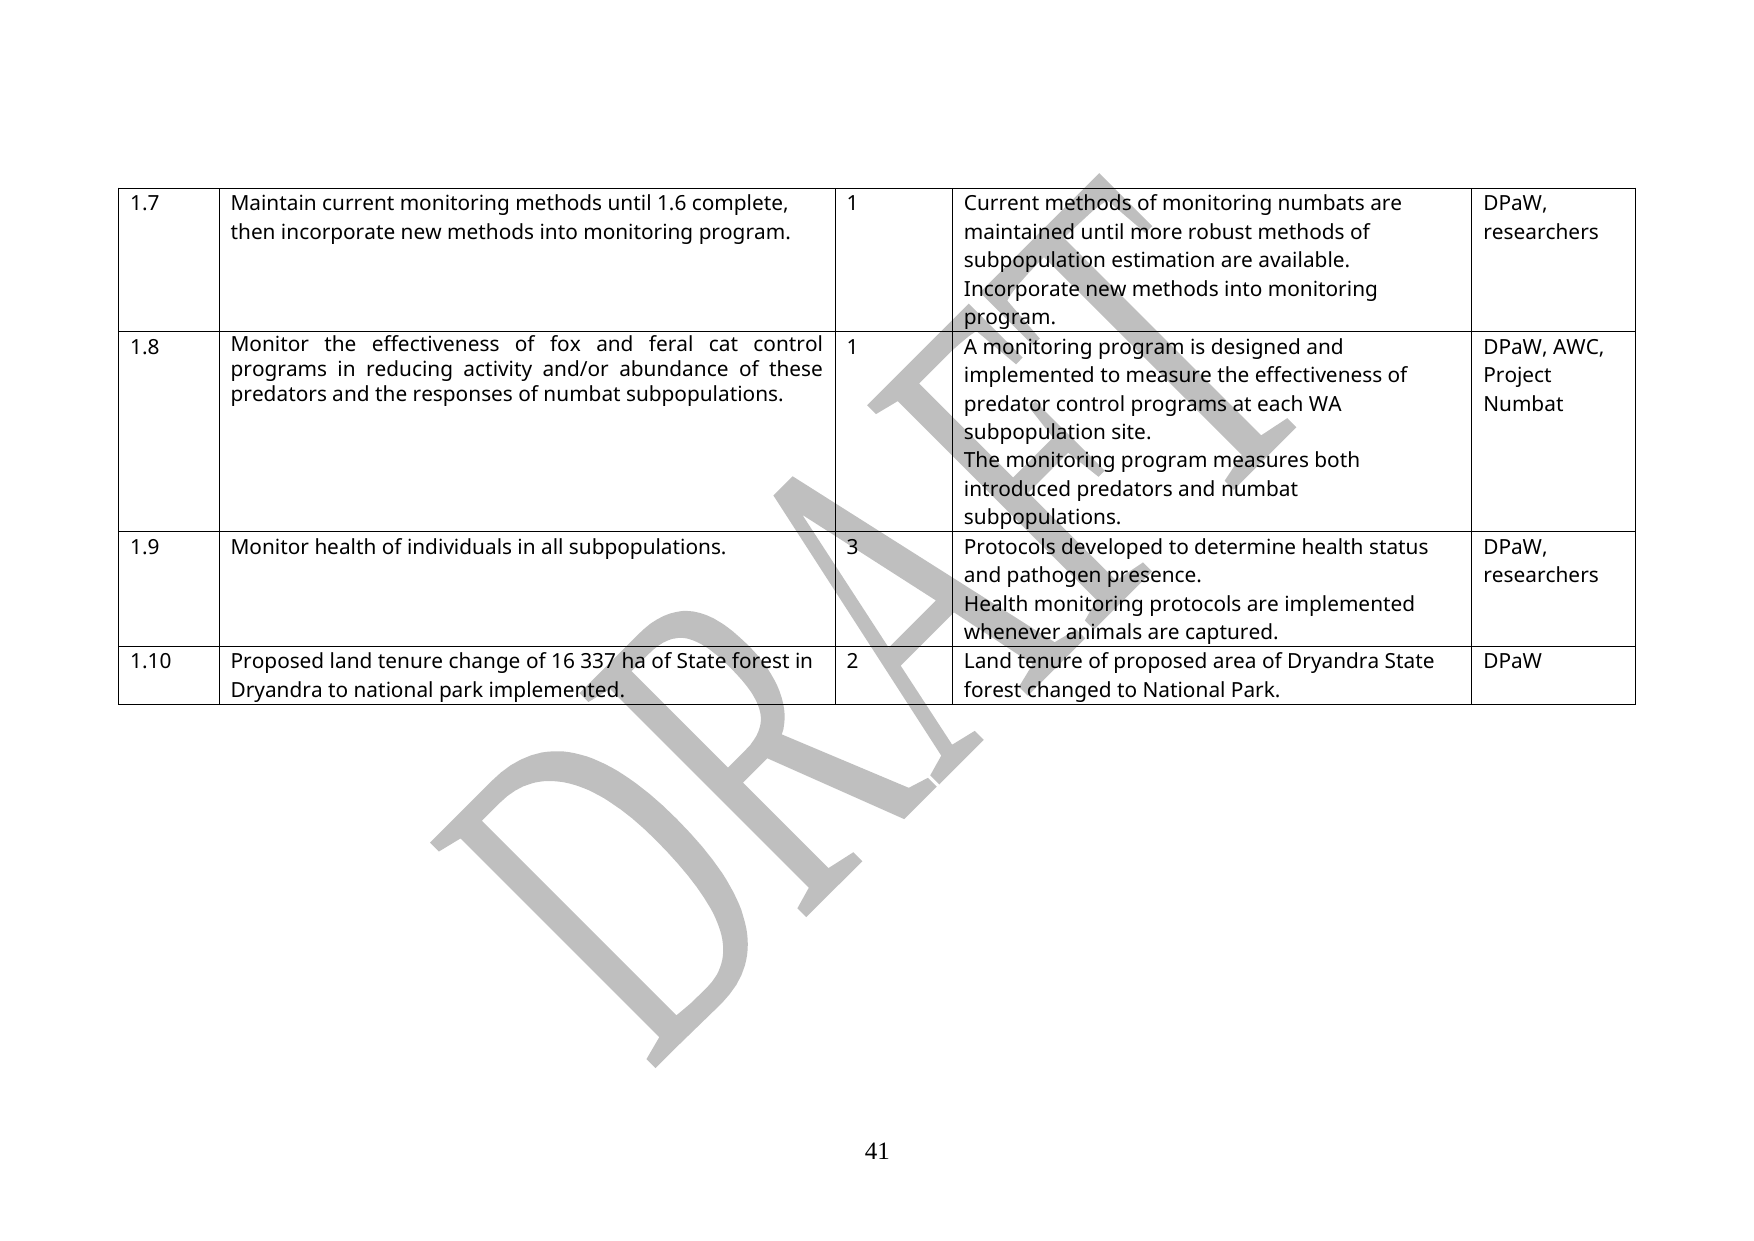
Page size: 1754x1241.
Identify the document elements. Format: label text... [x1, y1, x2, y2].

table_cell Monitor the effectiveness of fox and feral cat control programs in reducing activity and/or abundance of these predators and the responses of numbat subpopulations. [220, 332, 835, 531]
table_cell DPaW, researchers [1472, 532, 1635, 646]
table_cell 1 [836, 189, 952, 331]
table_cell 1.10 [119, 647, 219, 703]
table_cell 1 [836, 332, 952, 531]
table_cell Maintain current monitoring methods until 1.6 complete, then incorporate new methods into monitoring program. [220, 189, 835, 331]
table_cell 1.7 [119, 189, 219, 331]
table_cell 1.8 [119, 332, 219, 531]
table_cell Protocols developed to determine health status and pathogen presence. Health monitoring protocols are implemented whenever animals are captured. [953, 532, 1471, 646]
table_cell Proposed land tenure change of 16 337 ha of State forest in Dryandra to national park implemented. [220, 647, 835, 703]
table_cell DPaW, AWC, Project Numbat [1472, 332, 1635, 531]
table_cell DPaW [1472, 647, 1635, 703]
table_cell DPaW, researchers [1472, 189, 1635, 331]
table_cell 1.9 [119, 532, 219, 646]
table_cell 2 [836, 647, 952, 703]
table_cell Current methods of monitoring numbats are maintained until more robust methods of subpopulation estimation are available. Incorporate new methods into monitoring program. [953, 189, 1471, 331]
table_cell 3 [836, 532, 952, 646]
table_cell Monitor health of individuals in all subpopulations. [220, 532, 835, 646]
table_cell A monitoring program is designed and implemented to measure the effectiveness of predator control programs at each WA subpopulation site. The monitoring program measures both introduced predators and numbat subpopulations. [953, 332, 1471, 531]
table_cell Land tenure of proposed area of Dryandra State forest changed to National Park. [953, 647, 1471, 703]
